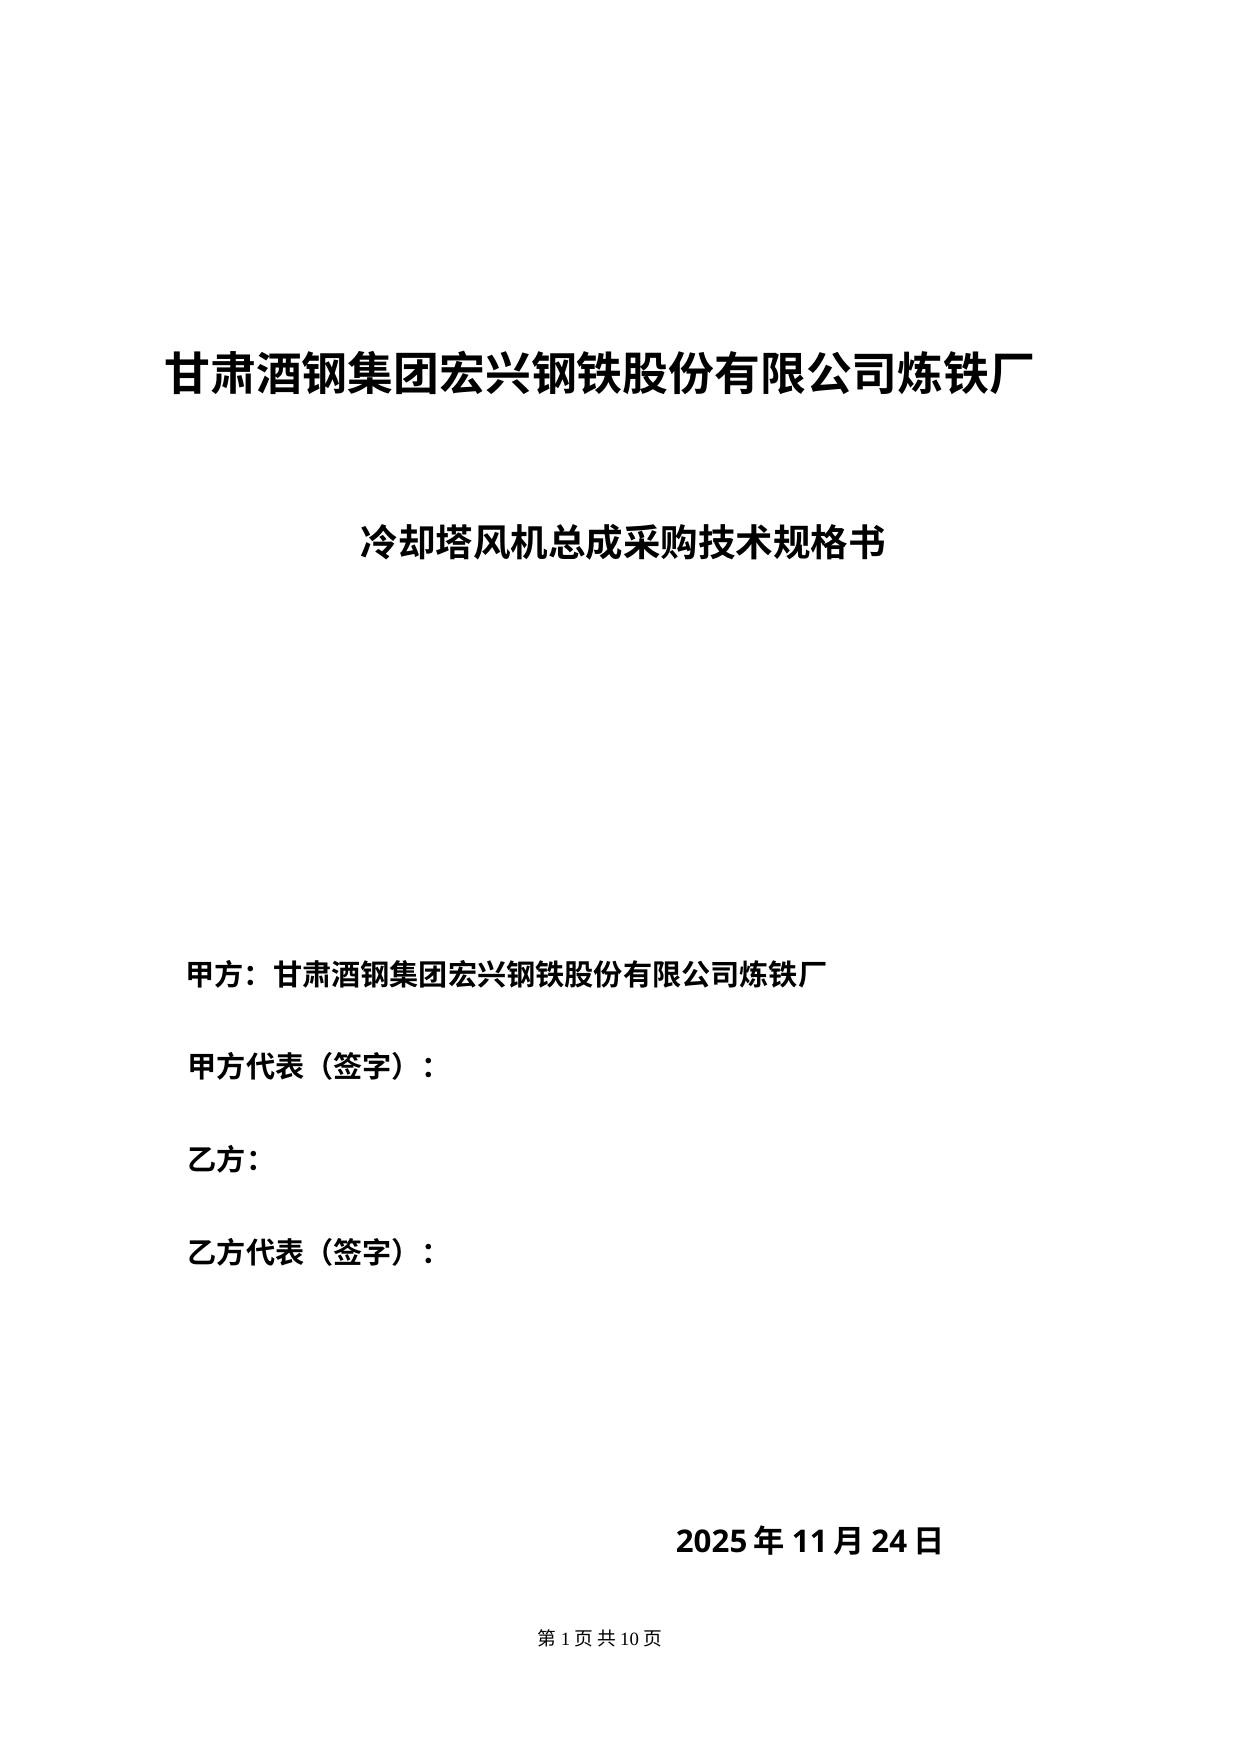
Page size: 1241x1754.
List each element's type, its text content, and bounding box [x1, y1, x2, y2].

text 2025年 11月24日 [112, 1516, 1079, 1562]
text 甘肃酒钢集团宏兴钢铁股份有限公司炼铁厂 [87, 337, 1087, 403]
text 乙方代表（签字）： [112, 1229, 1134, 1271]
text 甲方代表（签字）： [112, 1044, 1087, 1086]
text 乙方： [112, 1137, 1087, 1179]
text 冷却塔风机总成采购技术规格书 [112, 513, 1134, 567]
text 甲方：甘肃酒钢集团宏兴钢铁股份有限公司炼铁厂 [112, 951, 1087, 994]
